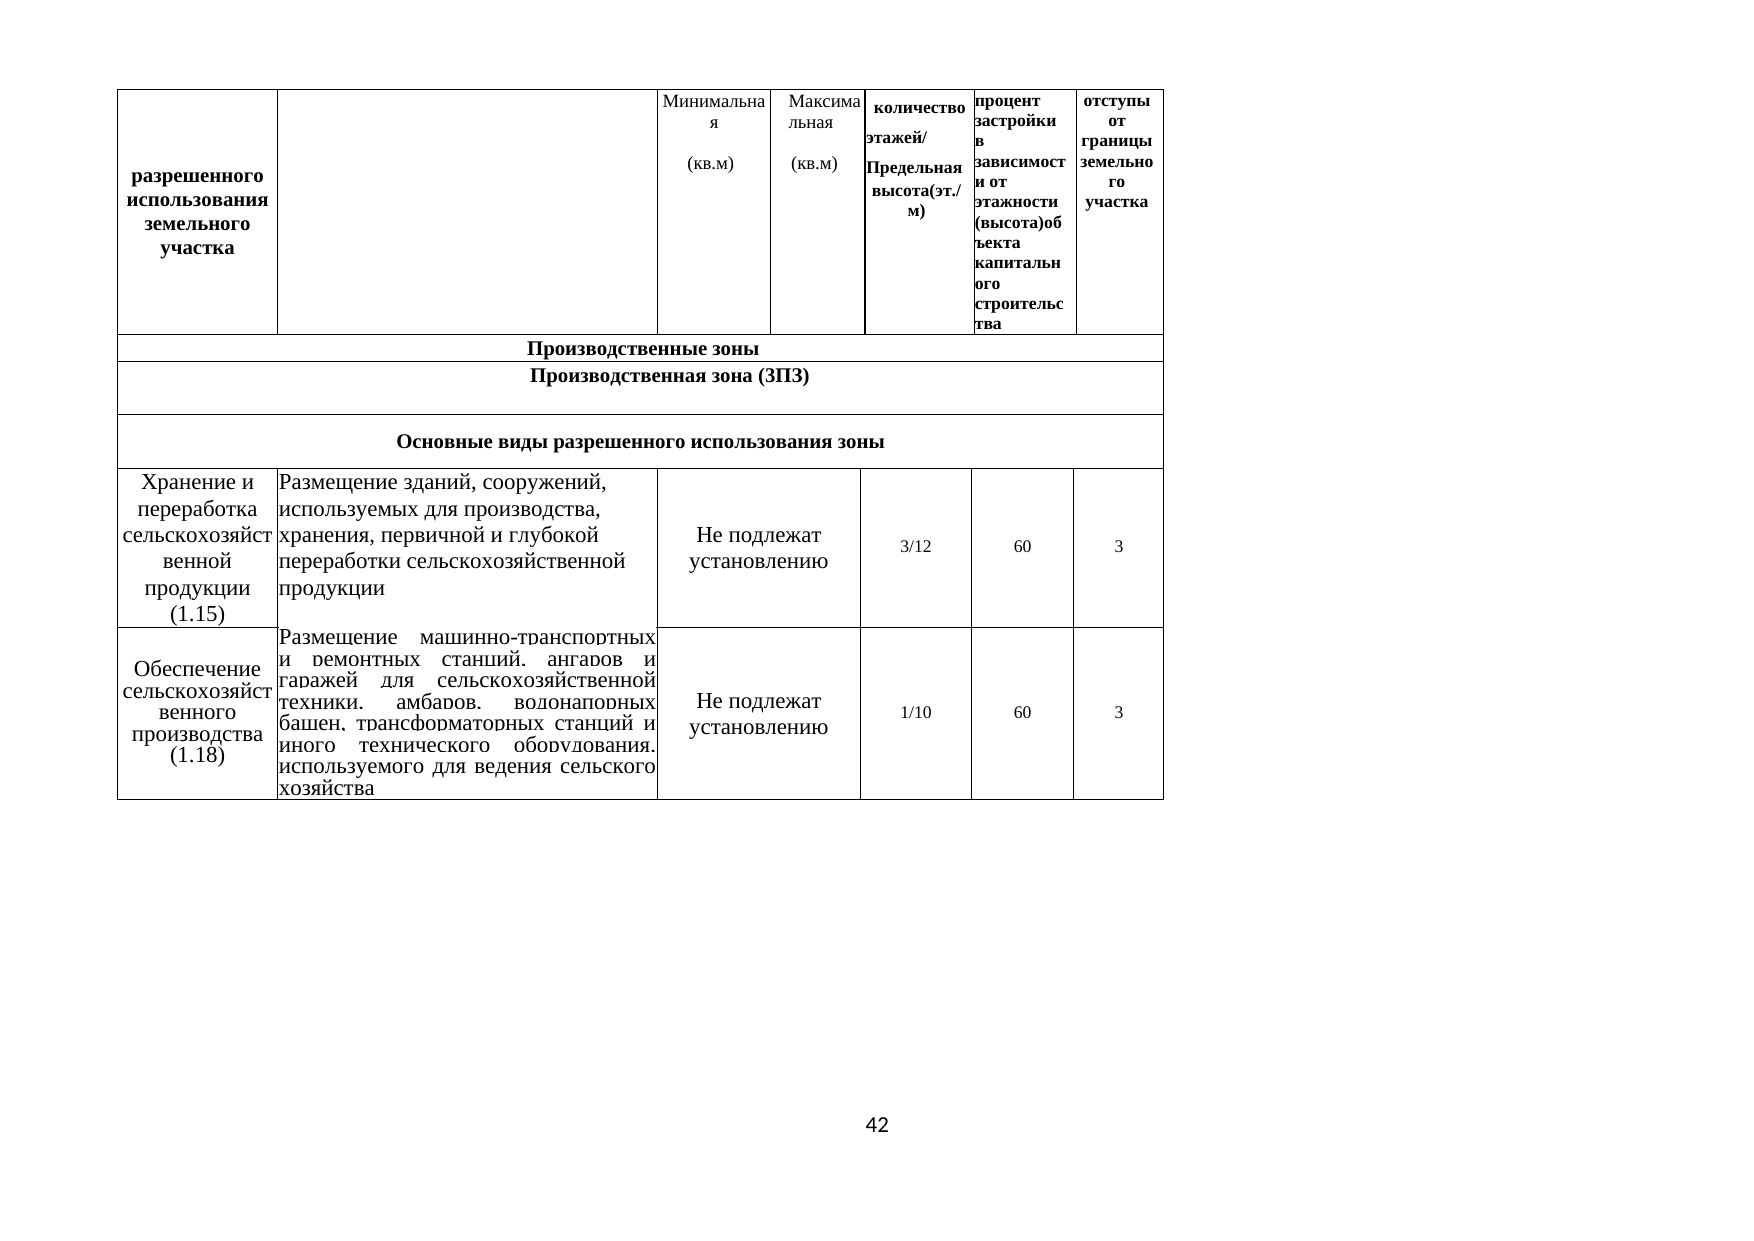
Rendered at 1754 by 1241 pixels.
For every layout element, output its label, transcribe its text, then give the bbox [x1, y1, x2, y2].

table_cell 60 [972, 628, 1073, 799]
table_cell Не подлежат установлению [658, 469, 860, 627]
table_cell 3/12 [861, 469, 971, 627]
table_cell 60 [972, 469, 1073, 627]
table_cell 3 [1074, 628, 1163, 799]
table_cell 1/10 [861, 628, 971, 799]
table_cell Основные виды разрешенного использования зоны [118, 415, 1163, 467]
table_cell Производственные зоны [118, 335, 1163, 361]
table_cell Не подлежат установлению [658, 628, 860, 799]
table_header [1077, 90, 1163, 333]
table_cell Хранение и переработка сельскохозяйственной продукции (1.15) [118, 469, 277, 627]
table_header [278, 90, 657, 333]
table_cell Минимальная (кв.м) [658, 90, 770, 333]
table_cell Размещение машинно-транспортных и ремонтных станций, ангаров и гаражей для сельскохозяйственной техники, амбаров, водонапорных башен, трансформаторных станций и иного технического оборудования, используемого для ведения сельского хозяйства [374, 628, 657, 799]
table_cell Производственная зона (3ПЗ) [118, 362, 1163, 413]
table_cell Обеспечение сельскохозяйственного производства (1.18) [118, 628, 277, 799]
table_cell Максимальная (кв.м) [771, 90, 864, 333]
table_cell Размещение зданий, сооружений, используемых для производства, хранения, первичной и глубокой переработки сельскохозяйственной продукции [278, 469, 657, 627]
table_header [975, 90, 1076, 333]
table_cell 3 [1074, 469, 1163, 627]
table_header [866, 90, 974, 333]
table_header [118, 90, 277, 333]
